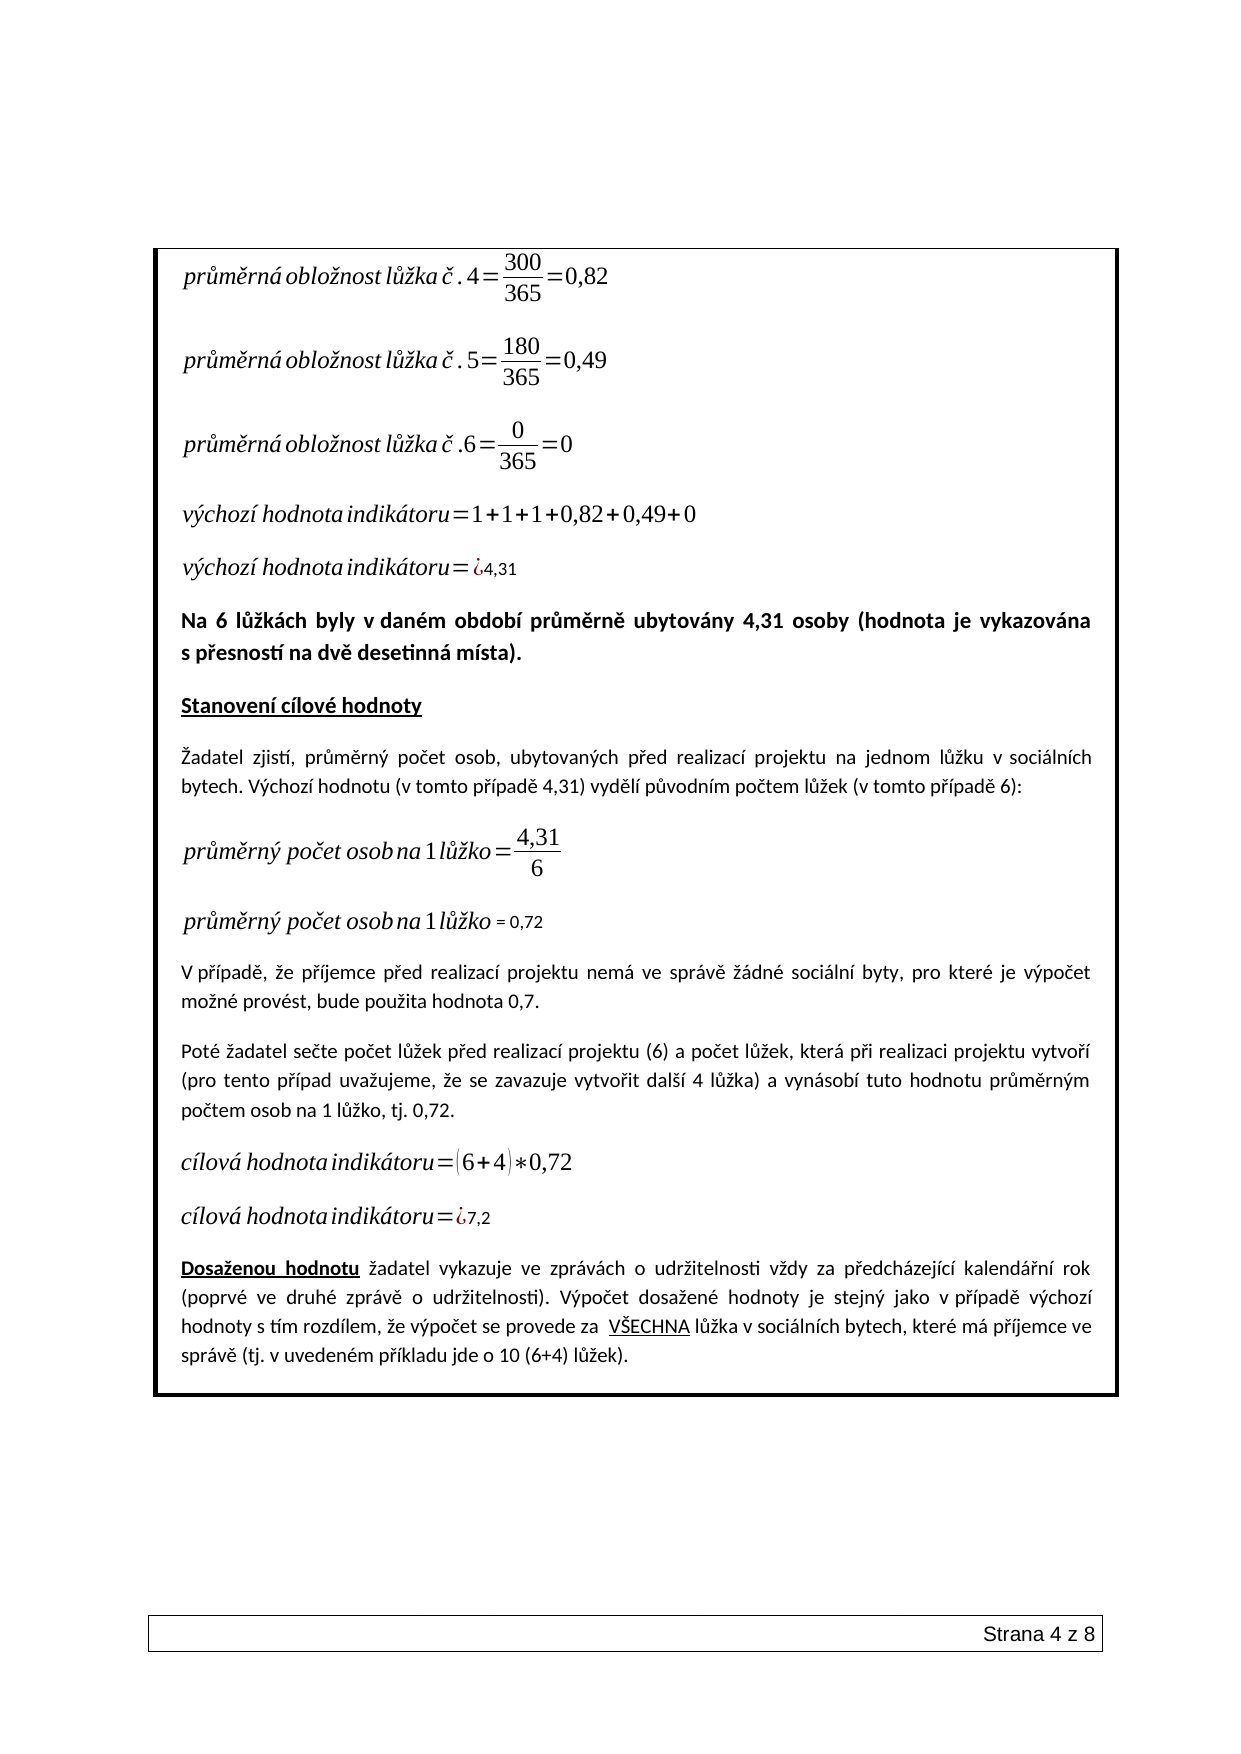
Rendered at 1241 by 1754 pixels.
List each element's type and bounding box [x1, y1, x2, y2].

table_cell [158, 249, 1115, 1392]
